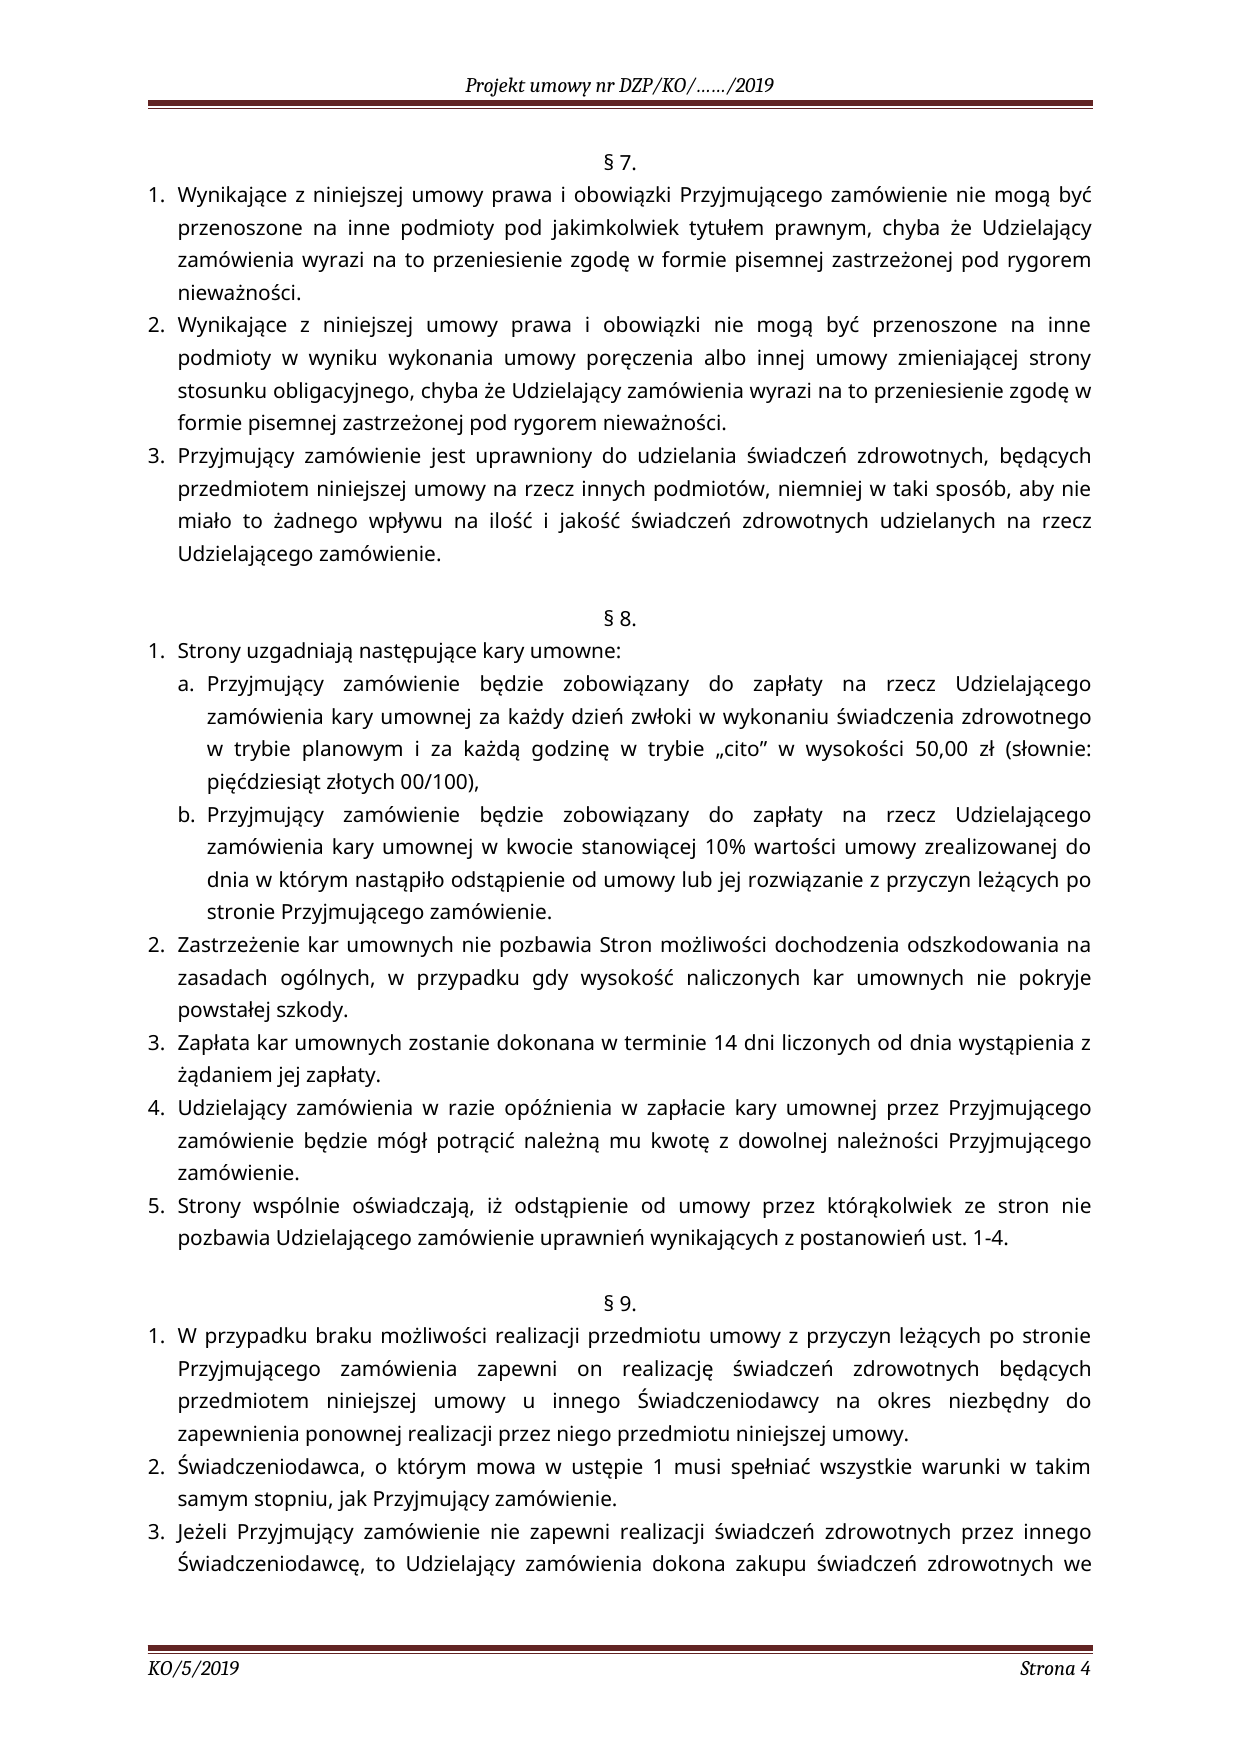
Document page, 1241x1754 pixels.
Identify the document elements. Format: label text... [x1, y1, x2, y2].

list Udzielający zamówienia w razie opóźnienia w zapłacie kary umownej przez Przyjmującego zamówienie będzie mógł potrącić należną mu kwotę z dowolnej należności Przyjmującego zamówienie. [148, 1093, 1093, 1187]
list Przyjmujący zamówienie będzie zobowiązany do zapłaty na rzecz Udzielającego zamówienia kary umownej w kwocie stanowiącej 10% wartości umowy zrealizowanej do dnia w którym nastąpiło odstąpienie od umowy lub jej rozwiązanie z przyczyn leżących po stronie Przyjmującego zamówienie. [177, 800, 1093, 926]
text § 9. [148, 1289, 1093, 1317]
list Przyjmujący zamówienie jest uprawniony do udzielania świadczeń zdrowotnych, będących przedmiotem niniejszej umowy na rzecz innych podmiotów, niemniej w taki sposób, aby nie miało to żadnego wpływu na ilość i jakość świadczeń zdrowotnych udzielanych na rzecz Udzielającego zamówienie. [148, 441, 1093, 567]
list Wynikające z niniejszej umowy prawa i obowiązki Przyjmującego zamówienie nie mogą być przenoszone na inne podmioty pod jakimkolwiek tytułem prawnym, chyba że Udzielający zamówienia wyrazi na to przeniesienie zgodę w formie pisemnej zastrzeżonej pod rygorem nieważności. [148, 180, 1093, 306]
list Przyjmujący zamówienie będzie zobowiązany do zapłaty na rzecz Udzielającego zamówienia kary umownej za każdy dzień zwłoki w wykonaniu świadczenia zdrowotnego w trybie planowym i za każdą godzinę w trybie „cito” w wysokości 50,00 zł (słownie: pięćdziesiąt złotych 00/100), [177, 669, 1093, 796]
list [148, 1517, 1093, 1578]
list Wynikające z niniejszej umowy prawa i obowiązki nie mogą być przenoszone na inne podmioty w wyniku wykonania umowy poręczenia albo innej umowy zmieniającej strony stosunku obligacyjnego, chyba że Udzielający zamówienia wyrazi na to przeniesienie zgodę w formie pisemnej zastrzeżonej pod rygorem nieważności. [148, 311, 1093, 437]
list Świadczeniodawca, o którym mowa w ustępie 1 musi spełniać wszystkie warunki w takim samym stopniu, jak Przyjmujący zamówienie. [148, 1452, 1093, 1513]
list Zapłata kar umownych zostanie dokonana w terminie 14 dni liczonych od dnia wystąpienia z żądaniem jej zapłaty. [148, 1028, 1093, 1089]
list Strony uzgadniają następujące kary umowne: [148, 637, 1093, 665]
list W przypadku braku możliwości realizacji przedmiotu umowy z przyczyn leżących po stronie Przyjmującego zamówienia zapewni on realizację świadczeń zdrowotnych będących przedmiotem niniejszej umowy u innego Świadczeniodawcy na okres niezbędny do zapewnienia ponownej realizacji przez niego przedmiotu niniejszej umowy. [148, 1321, 1093, 1448]
text § 8. [148, 604, 1093, 632]
text § 7. [148, 148, 1093, 176]
list Zastrzeżenie kar umownych nie pozbawia Stron możliwości dochodzenia odszkodowania na zasadach ogólnych, w przypadku gdy wysokość naliczonych kar umownych nie pokryje powstałej szkody. [148, 930, 1093, 1024]
list Strony wspólnie oświadczają, iż odstąpienie od umowy przez którąkolwiek ze stron nie pozbawia Udzielającego zamówienie uprawnień wynikających z postanowień ust. 1-4. [148, 1191, 1093, 1252]
